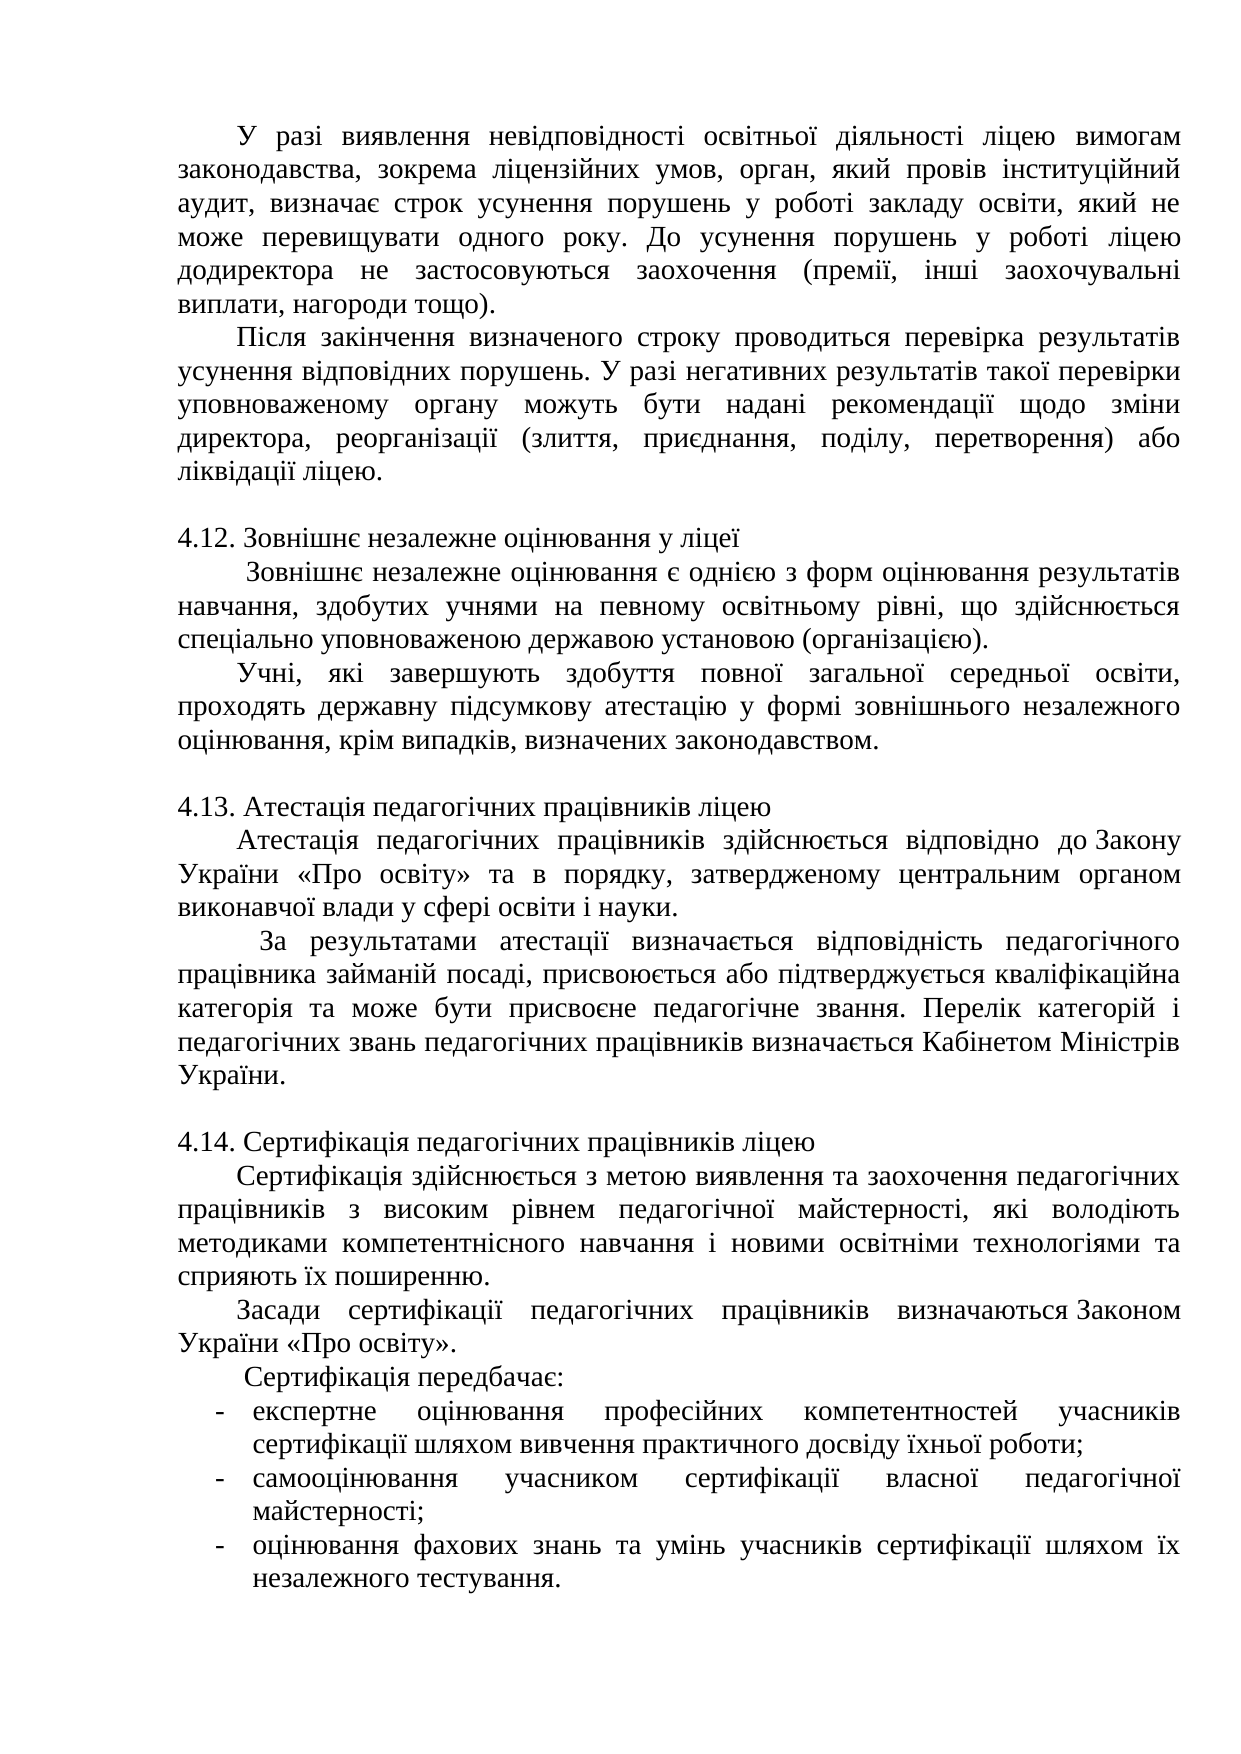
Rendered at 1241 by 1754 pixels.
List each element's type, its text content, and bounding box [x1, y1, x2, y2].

text Сертифікація передбачає: [177, 1359, 1181, 1393]
text Учні, які завершують здобуття повної загальної середньої освіти, проходять державну підсумкову атестацію у формі зовнішнього незалежного оцінювання, крім випадків, визначених законодавством. [177, 655, 1181, 755]
text 4.14. Сертифікація педагогічних працівників ліцею [177, 1124, 1181, 1158]
text За результатами атестації визначається відповідність педагогічного працівника займаній посаді, присвоюється або підтверджується кваліфікаційна категорія та може бути присвоєне педагогічне звання. Перелік категорій і педагогічних звань педагогічних працівників визначається Кабінетом Міністрів України. [177, 923, 1181, 1091]
list самооцінювання учасником сертифікації власної педагогічної майстерності; [215, 1460, 1181, 1527]
list оцінювання фахових знань та умінь учасників сертифікації шляхом їх незалежного тестування. [215, 1527, 1181, 1594]
text 4.12. Зовнішнє незалежне оцінювання у ліцеї [177, 521, 1181, 554]
text Зовнішнє незалежне оцінювання є однією з форм оцінювання результатів навчання, здобутих учнями на певному освітньому рівні, що здійснюється спеціально уповноваженою державою установою (організацією). [177, 554, 1181, 655]
text Сертифікація здійснюється з метою виявлення та заохочення педагогічних працівників з високим рівнем педагогічної майстерності, які володіють методиками компетентнісного навчання і новими освітніми технологіями та сприяють їх поширенню. [177, 1158, 1181, 1292]
text Атестація педагогічних працівників здійснюється відповідно до Закону України «Про освіту» та в порядку, затвердженому центральним органом виконавчої влади у сфері освіти і науки. [177, 822, 1181, 923]
text 4.13. Атестація педагогічних працівників ліцею [177, 789, 1181, 822]
text Засади сертифікації педагогічних працівників визначаються Законом України «Про освіту». [177, 1292, 1181, 1359]
list експертне оцінювання професійних компетентностей учасників сертифікації шляхом вивчення практичного досвіду їхньої роботи; [215, 1393, 1181, 1460]
text Після закінчення визначеного строку проводиться перевірка результатів усунення відповідних порушень. У разі негативних результатів такої перевірки уповноваженому органу можуть бути надані рекомендації щодо зміни директора, реорганізації (злиття, приєднання, поділу, перетворення) або ліквідації ліцею. [177, 319, 1181, 487]
text У разі виявлення невідповідності освітньої діяльності ліцею вимогам законодавства, зокрема ліцензійних умов, орган, який провів інституційний аудит, визначає строк усунення порушень у роботі закладу освіти, який не може перевищувати одного року. До усунення порушень у роботі ліцею додиректора не застосовуються заохочення (премії, інші заохочувальні виплати, нагороди тощо). [177, 118, 1181, 319]
